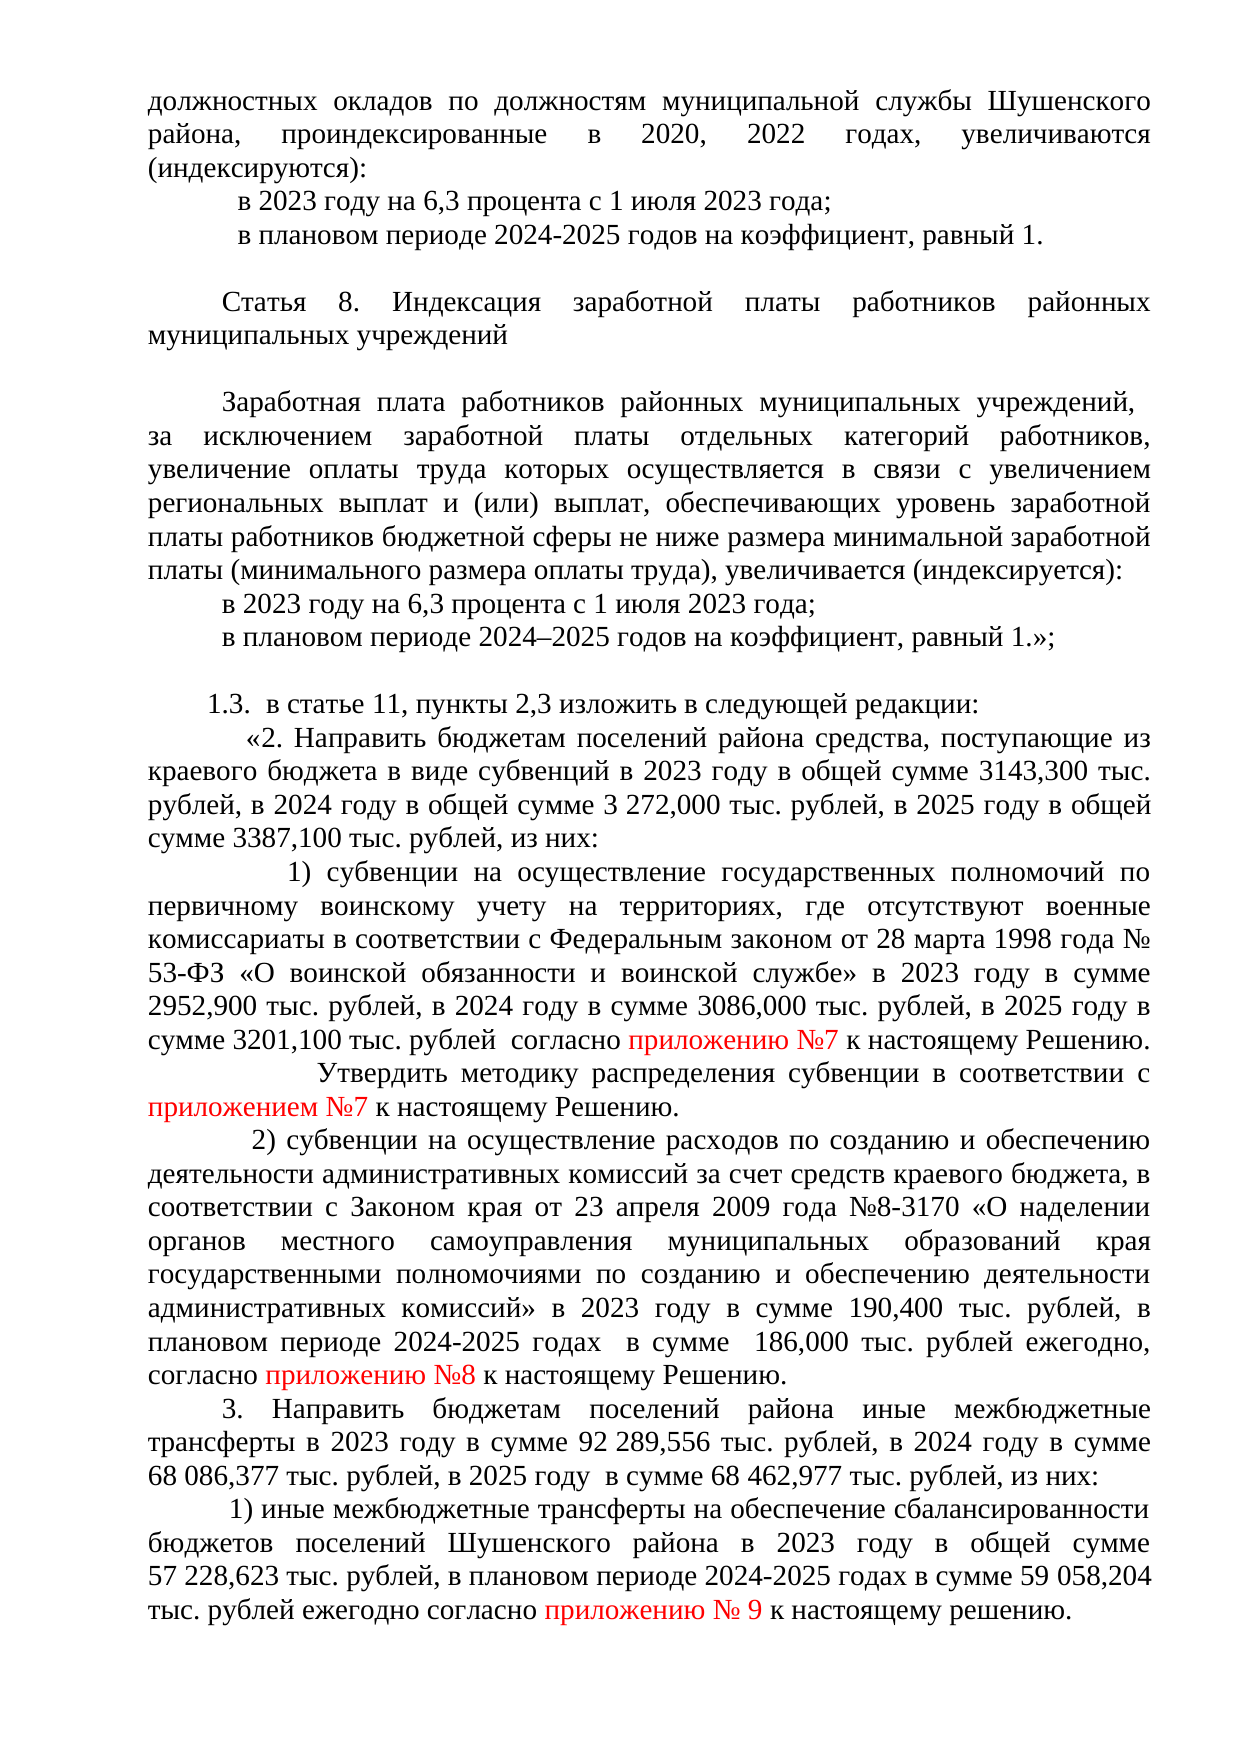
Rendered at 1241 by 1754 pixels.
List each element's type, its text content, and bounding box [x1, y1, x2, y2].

text «2. Направить бюджетам поселений района средства, поступающие из краевого бюджета в виде субвенций в 2023 году в общей сумме 3143,300 тыс. рублей, в 2024 году в общей сумме 3 272,000 тыс. рублей, в 2025 году в общей сумме 3387,100 тыс. рублей, из них: [148, 720, 1152, 854]
text 1) иные межбюджетные трансферты на обеспечение сбалансированности бюджетов поселений Шушенского района в 2023 году в общей сумме 57 228,623 тыс. рублей, в плановом периоде 2024-2025 годах в сумме 59 058,204 тыс. рублей ежегодно согласно приложению № 9 к настоящему решению. [148, 1491, 1152, 1626]
text в плановом периоде 2024-2025 годов на коэффициент, равный 1. [148, 217, 1152, 250]
text в 2023 году на 6,3 процента с 1 июля 2023 года; [148, 183, 1152, 217]
list 1) субвенции на осуществление государственных полномочий по первичному воинскому учету на территориях, где отсутствуют военные комиссариаты в соответствии с Федеральным законом от 28 марта 1998 года № 53-ФЗ «О воинской обязанности и воинской службе» в 2023 году в сумме 2952,900 тыс. рублей, в 2024 году в сумме 3086,000 тыс. рублей, в 2025 году в сумме 3201,100 тыс. рублей согласно приложению №7 к настоящему Решению. [148, 854, 1152, 1055]
text 2) субвенции на осуществление расходов по созданию и обеспечению деятельности административных комиссий за счет средств краевого бюджета, в соответствии с Законом края от 23 апреля 2009 года №8-3170 «О наделении органов местного самоуправления муниципальных образований края государственными полномочиями по созданию и обеспечению деятельности административных комиссий» в 2023 году в сумме 190,400 тыс. рублей, в плановом периоде 2024-2025 годах в сумме 186,000 тыс. рублей ежегодно, согласно приложению №8 к настоящему Решению. [148, 1122, 1152, 1391]
text в плановом периоде 2024–2025 годов на коэффициент, равный 1.»; [148, 619, 1152, 653]
text Статья 8. Индексация заработной платы работников районных муниципальных учреждений [148, 284, 1152, 351]
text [148, 83, 1152, 183]
text в 2023 году на 6,3 процента с 1 июля 2023 года; [148, 586, 1152, 619]
list в статье 11, пункты 2,3 изложить в следующей редакции: [207, 686, 1152, 720]
text Утвердить методику распределения субвенции в соответствии с приложением №7 к настоящему Решению. [148, 1055, 1152, 1122]
text 3. Направить бюджетам поселений района иные межбюджетные трансферты в 2023 году в сумме 92 289,556 тыс. рублей, в 2024 году в сумме 68 086,377 тыс. рублей, в 2025 году в сумме 68 462,977 тыс. рублей, из них: [148, 1391, 1152, 1491]
text Заработная плата работников районных муниципальных учреждений, за исключением заработной платы отдельных категорий работников, увеличение оплаты труда которых осуществляется в связи с увеличением региональных выплат и (или) выплат, обеспечивающих уровень заработной платы работников бюджетной сферы не ниже размера минимальной заработной платы (минимального размера оплаты труда), увеличивается (индексируется): [148, 384, 1152, 586]
